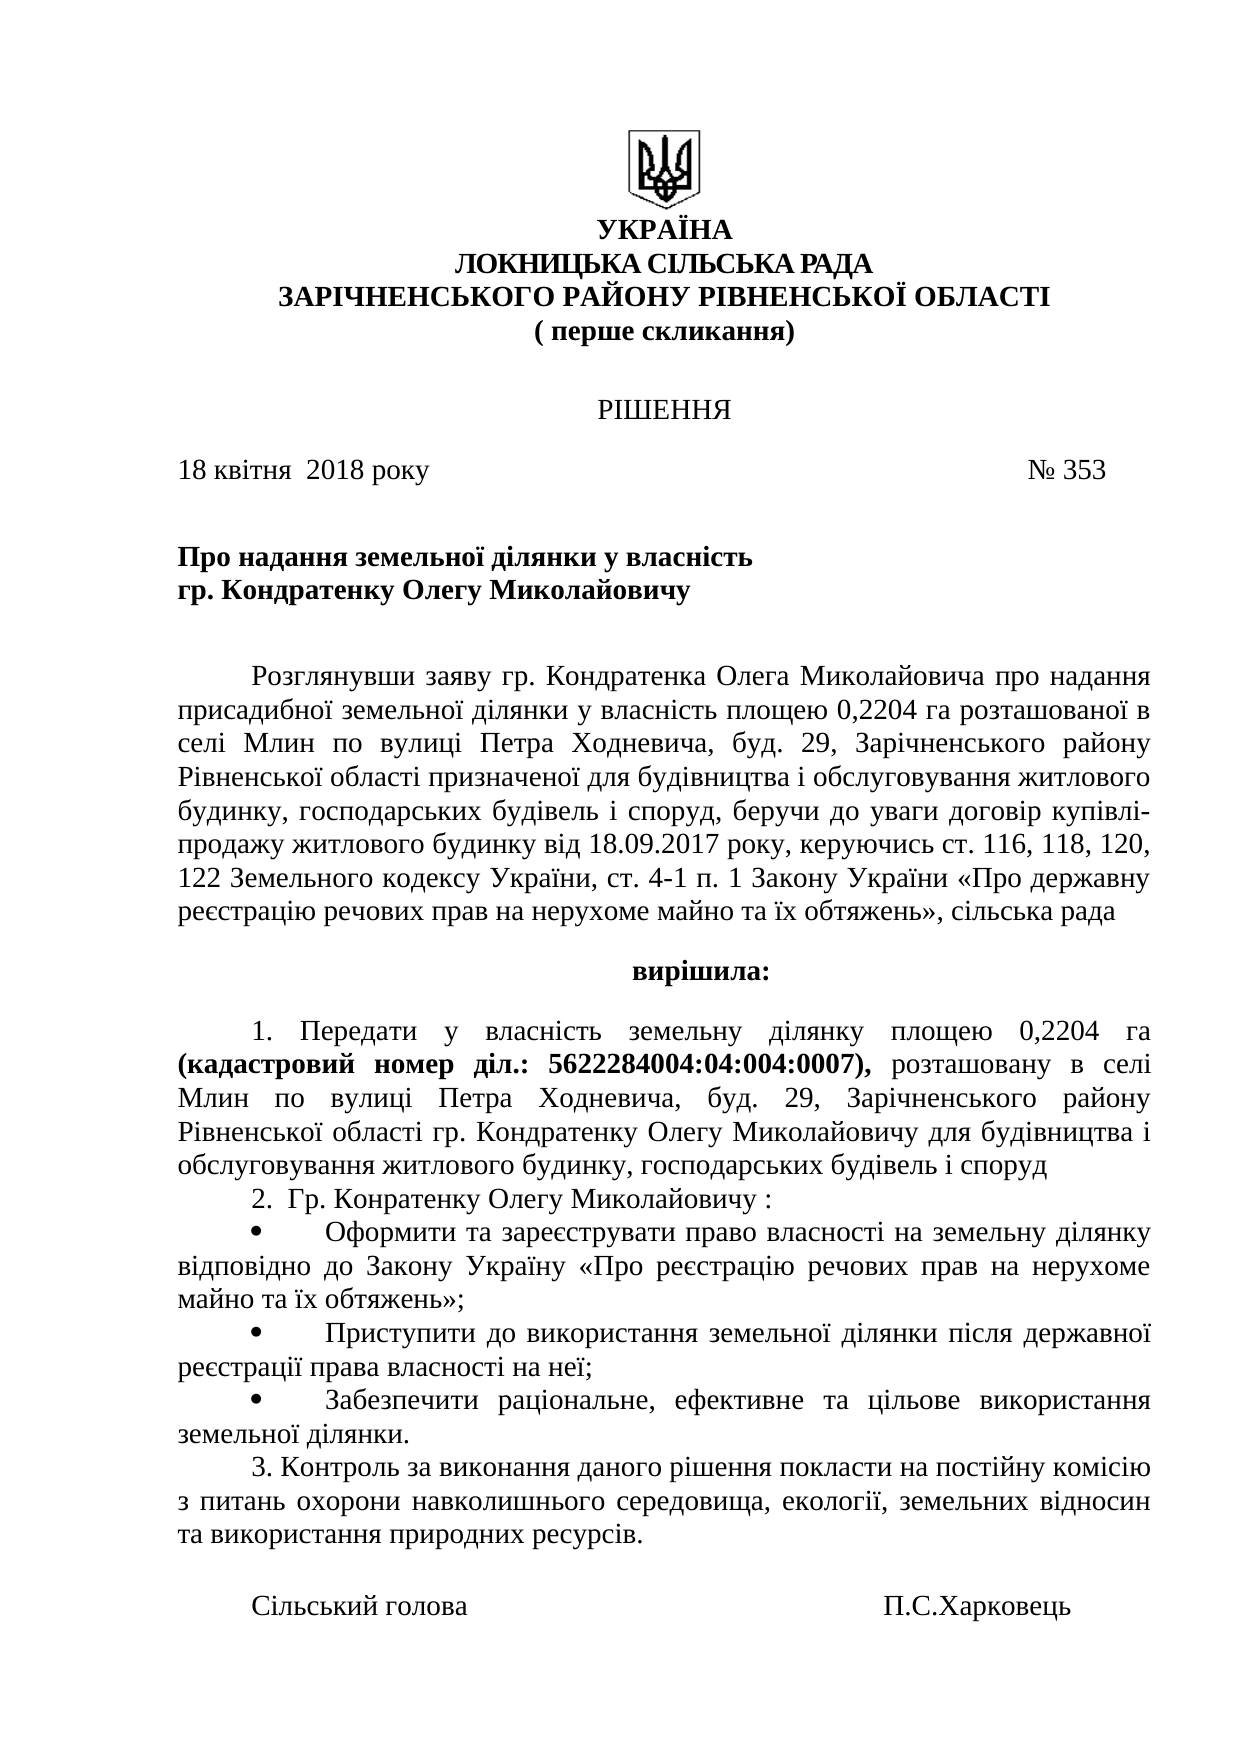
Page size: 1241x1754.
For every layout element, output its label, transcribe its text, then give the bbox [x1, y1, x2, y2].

text 2. Гр. Конратенку Олегу Миколайовичу : [177, 1181, 1152, 1214]
text УКРАЇНА [177, 212, 1152, 246]
list Приступити до використання земельної ділянки після державної реєстрації права власності на неї; [177, 1315, 1152, 1382]
text 1. Передати у власність земельну ділянку площею 0,2204 га (кадастровий номер діл.: 5622284004:04:004:0007), розташовану в селі Млин по вулиці Петра Ходневича, буд. 29, Зарічненського району Рівненської області гр. Кондратенку Олегу Миколайовичу для будівництва і обслуговування житлового будинку, господарських будівель і споруд [177, 1013, 1152, 1181]
text 3. Контроль за виконання даного рішення покласти на постійну комісію з питань охорони навколишнього середовища, екології, земельних відносин та використання природних ресурсів. [177, 1449, 1152, 1550]
list Оформити та зареєструвати право власності на земельну ділянку відповідно до Закону Україну «Про реєстрацію речових прав на нерухоме майно та їх обтяжень»; [177, 1214, 1152, 1315]
text ( перше скликання) [177, 313, 1152, 347]
picture [617, 121, 712, 213]
text 18 квітня 2018 року № 353 [177, 452, 1152, 486]
text ЛОКНИЦЬКА СІЛЬСЬКА РАДА [177, 246, 1152, 279]
text Сільський голова П.С.Харковець [177, 1588, 1152, 1622]
text вирішила: [177, 953, 1152, 987]
text РІШЕННЯ [177, 392, 1152, 426]
text Про надання земельної ділянки у власність [177, 539, 1152, 572]
text Розглянувши заяву гр. Кондратенка Олега Миколайовича про надання присадибної земельної ділянки у власність площею 0,2204 га розташованої в селі Млин по вулиці Петра Ходневича, буд. 29, Зарічненського району Рівненської області призначеної для будівництва і обслуговування житлового будинку, господарських будівель і споруд, беручи до уваги договір купівлі-продажу житлового будинку від 18.09.2017 року, керуючись ст. 116, 118, 120, 122 Земельного кодексу України, ст. 4-1 п. 1 Закону України «Про державну реєстрацію речових прав на нерухоме майно та їх обтяжень», сільська рада [177, 658, 1152, 927]
text гр. Кондратенку Олегу Миколайовичу [177, 572, 1152, 606]
text ЗАРІЧНЕНСЬКОГО РАЙОНУ РІВНЕНСЬКОЇ ОБЛАСТІ [177, 279, 1152, 313]
list Забезпечити раціональне, ефективне та цільове використання земельної ділянки. [177, 1382, 1152, 1449]
